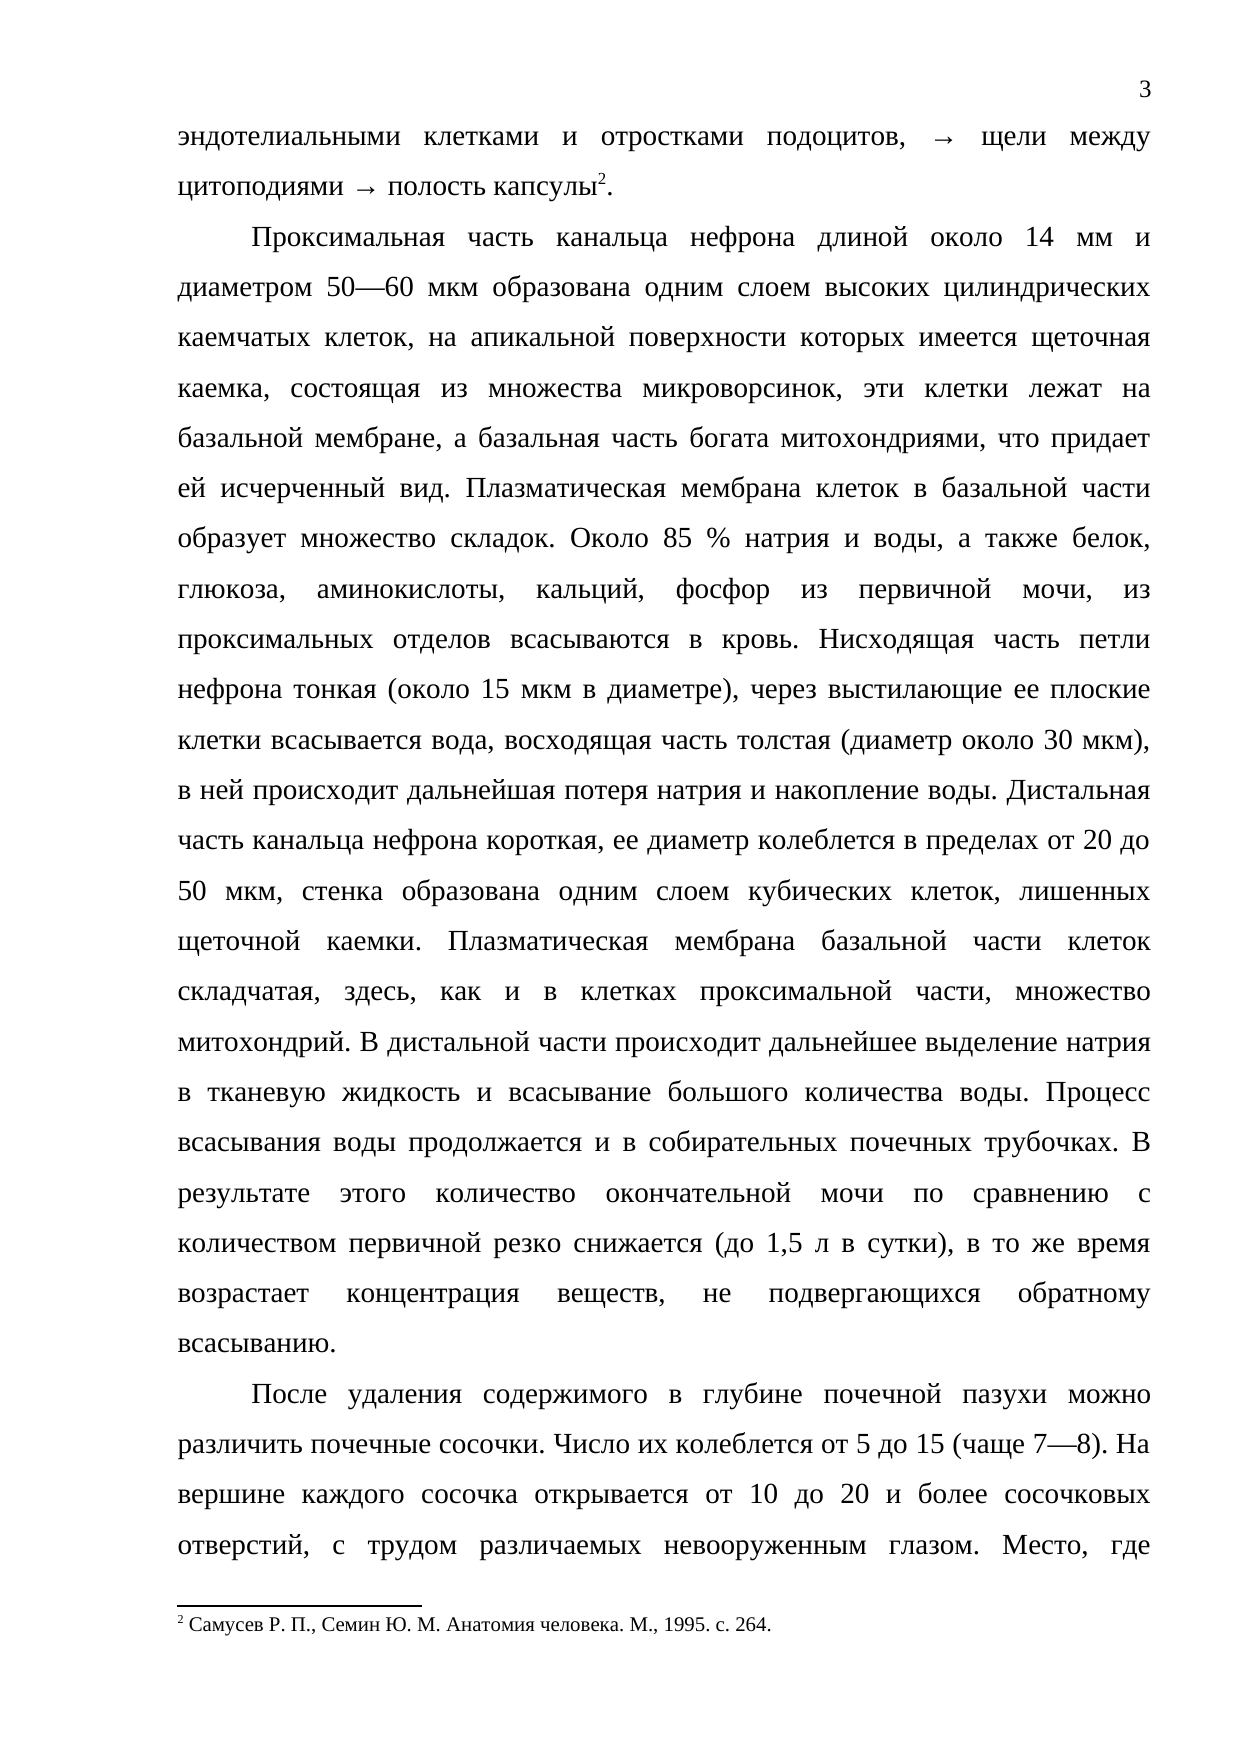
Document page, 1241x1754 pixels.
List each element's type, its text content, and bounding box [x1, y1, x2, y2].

text Проксимальная часть канальца нефрона длиной около 14 мм и диаметром 50—60 мкм образована одним слоем высоких цилиндрических каемчатых клеток, на апикальной поверхности которых имеется щеточная каемка, состоящая из множества микроворсинок, эти клетки лежат на базальной мембране, а базальная часть богата митохондриями, что придает ей исчерченный вид. Плазматическая мембрана клеток в базальной части образует множество складок. Около 85 % натрия и воды, а также белок, глюкоза, аминокислоты, кальций, фосфор из первичной мочи, из проксимальных отделов всасываются в кровь. Нисходящая часть петли нефрона тонкая (около 15 мкм в диаметре), через выстилающие ее плоские клетки всасывается вода, восходящая часть толстая (диаметр около 30 мкм), в ней происходит дальнейшая потеря натрия и накопление воды. Дистальная часть канальца нефрона короткая, ее диаметр колеблется в пределах от 20 до 50 мкм, стенка образована одним слоем кубических клеток, лишенных щеточной каемки. Плазматическая мембрана базальной части клеток складчатая, здесь, как и в клетках проксимальной части, множество митохондрий. В дистальной части происходит дальнейшее выделение натрия в тканевую жидкость и всасывание большого количества воды. Процесс всасывания воды продолжается и в собирательных почечных трубочках. В результате этого количество окончательной мочи по сравнению с количеством первичной резко снижается (до 1,5 л в сутки), в то же время возрастает концентрация веществ, не подвергающихся обратному всасыванию. [177, 219, 1152, 1359]
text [177, 1376, 1152, 1560]
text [177, 118, 1152, 202]
